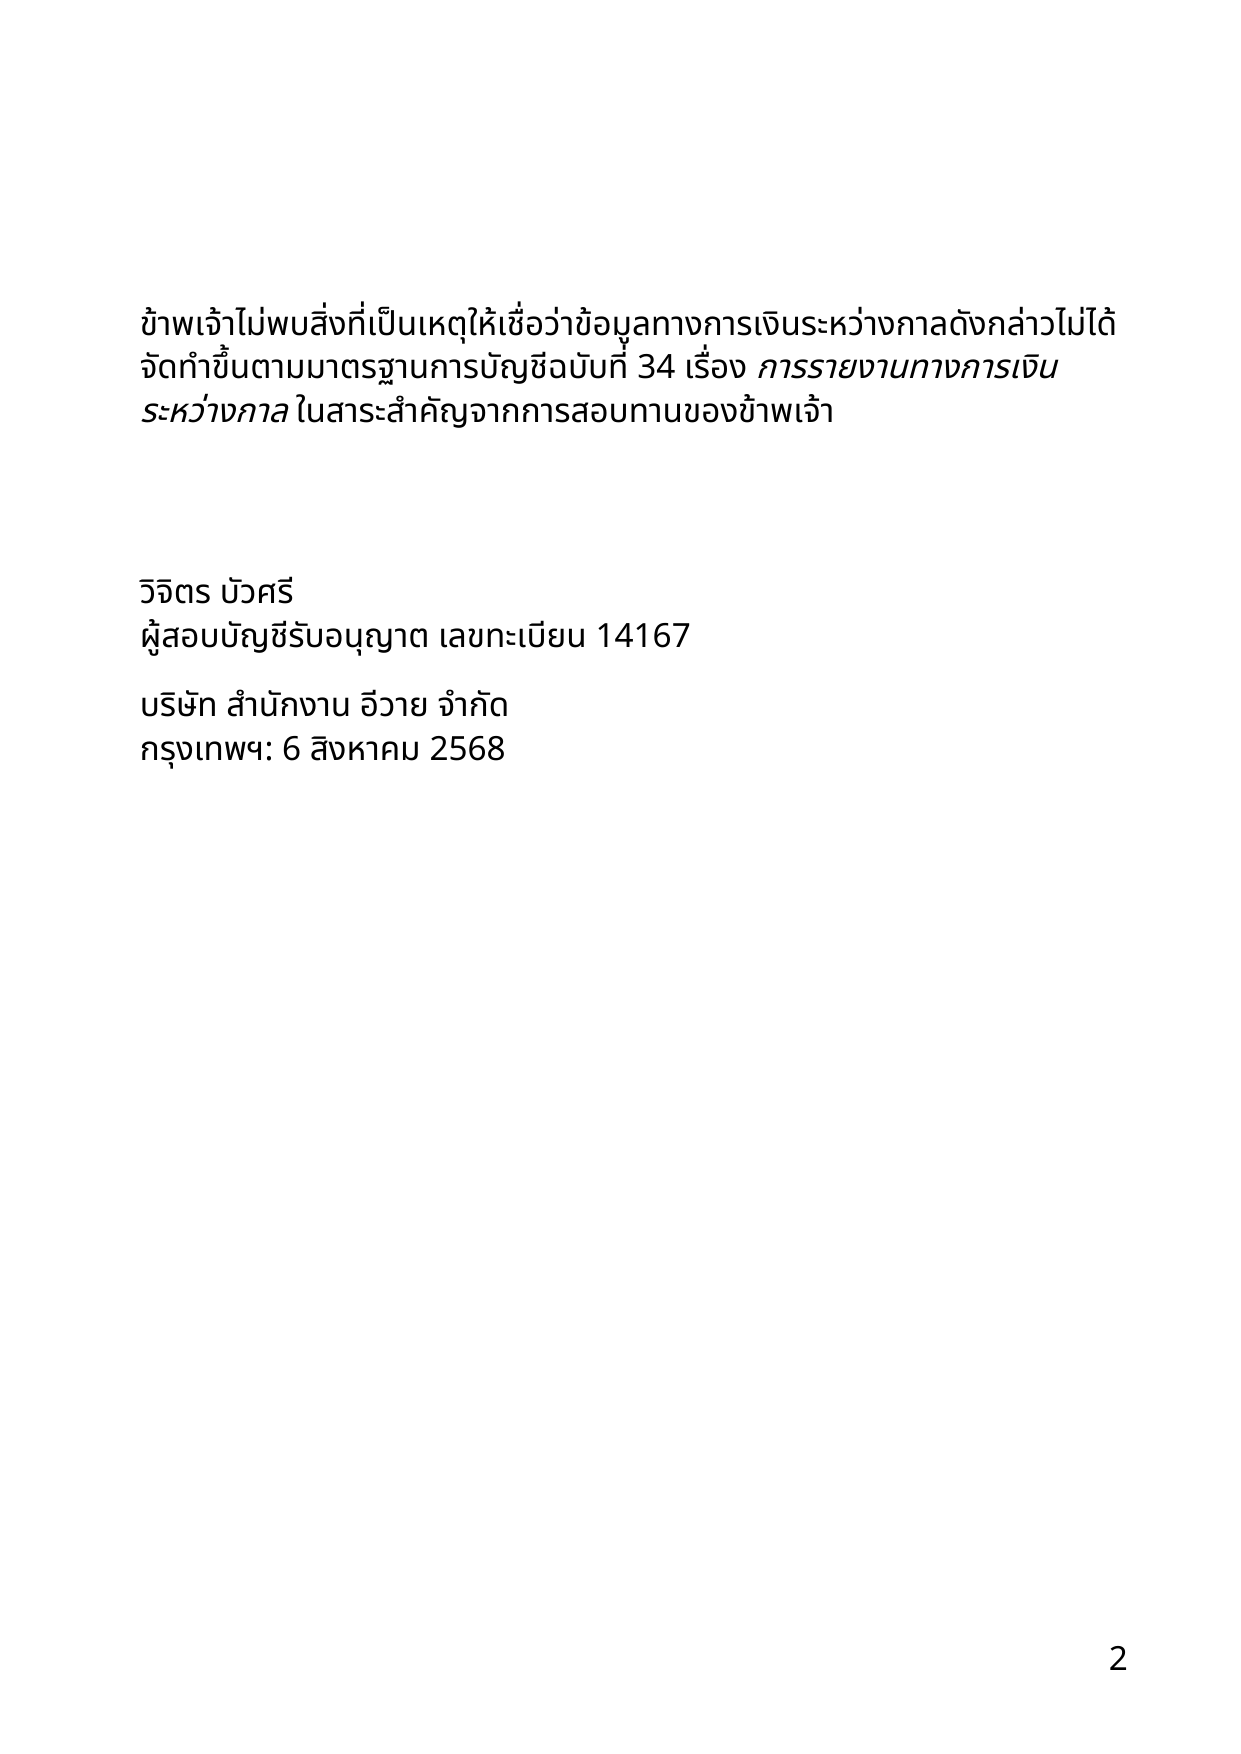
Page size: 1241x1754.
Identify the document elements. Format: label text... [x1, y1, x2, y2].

text วิจิตร บัวศรี [139, 569, 1128, 612]
text ผู้สอบบัญชีรับอนุญาต เลขทะเบียน 14167 [139, 612, 1128, 656]
text บริษัท สำนักงาน อีวาย จำกัด [139, 681, 1128, 725]
text ข้าพเจ้าไม่พบสิ่งที่เป็นเหตุให้เชื่อว่าข้อมูลทางการเงินระหว่างกาลดังกล่าวไม่ได้จัดทำขึ้นตามมาตรฐานการบัญชีฉบับที่ 34 เรื่อง การรายงานทางการเงินระหว่างกาล ในสาระสำคัญจากการสอบทานของข้าพเจ้า [139, 300, 1128, 431]
text กรุงเทพฯ: 6 สิงหาคม 2568 [139, 725, 1128, 769]
